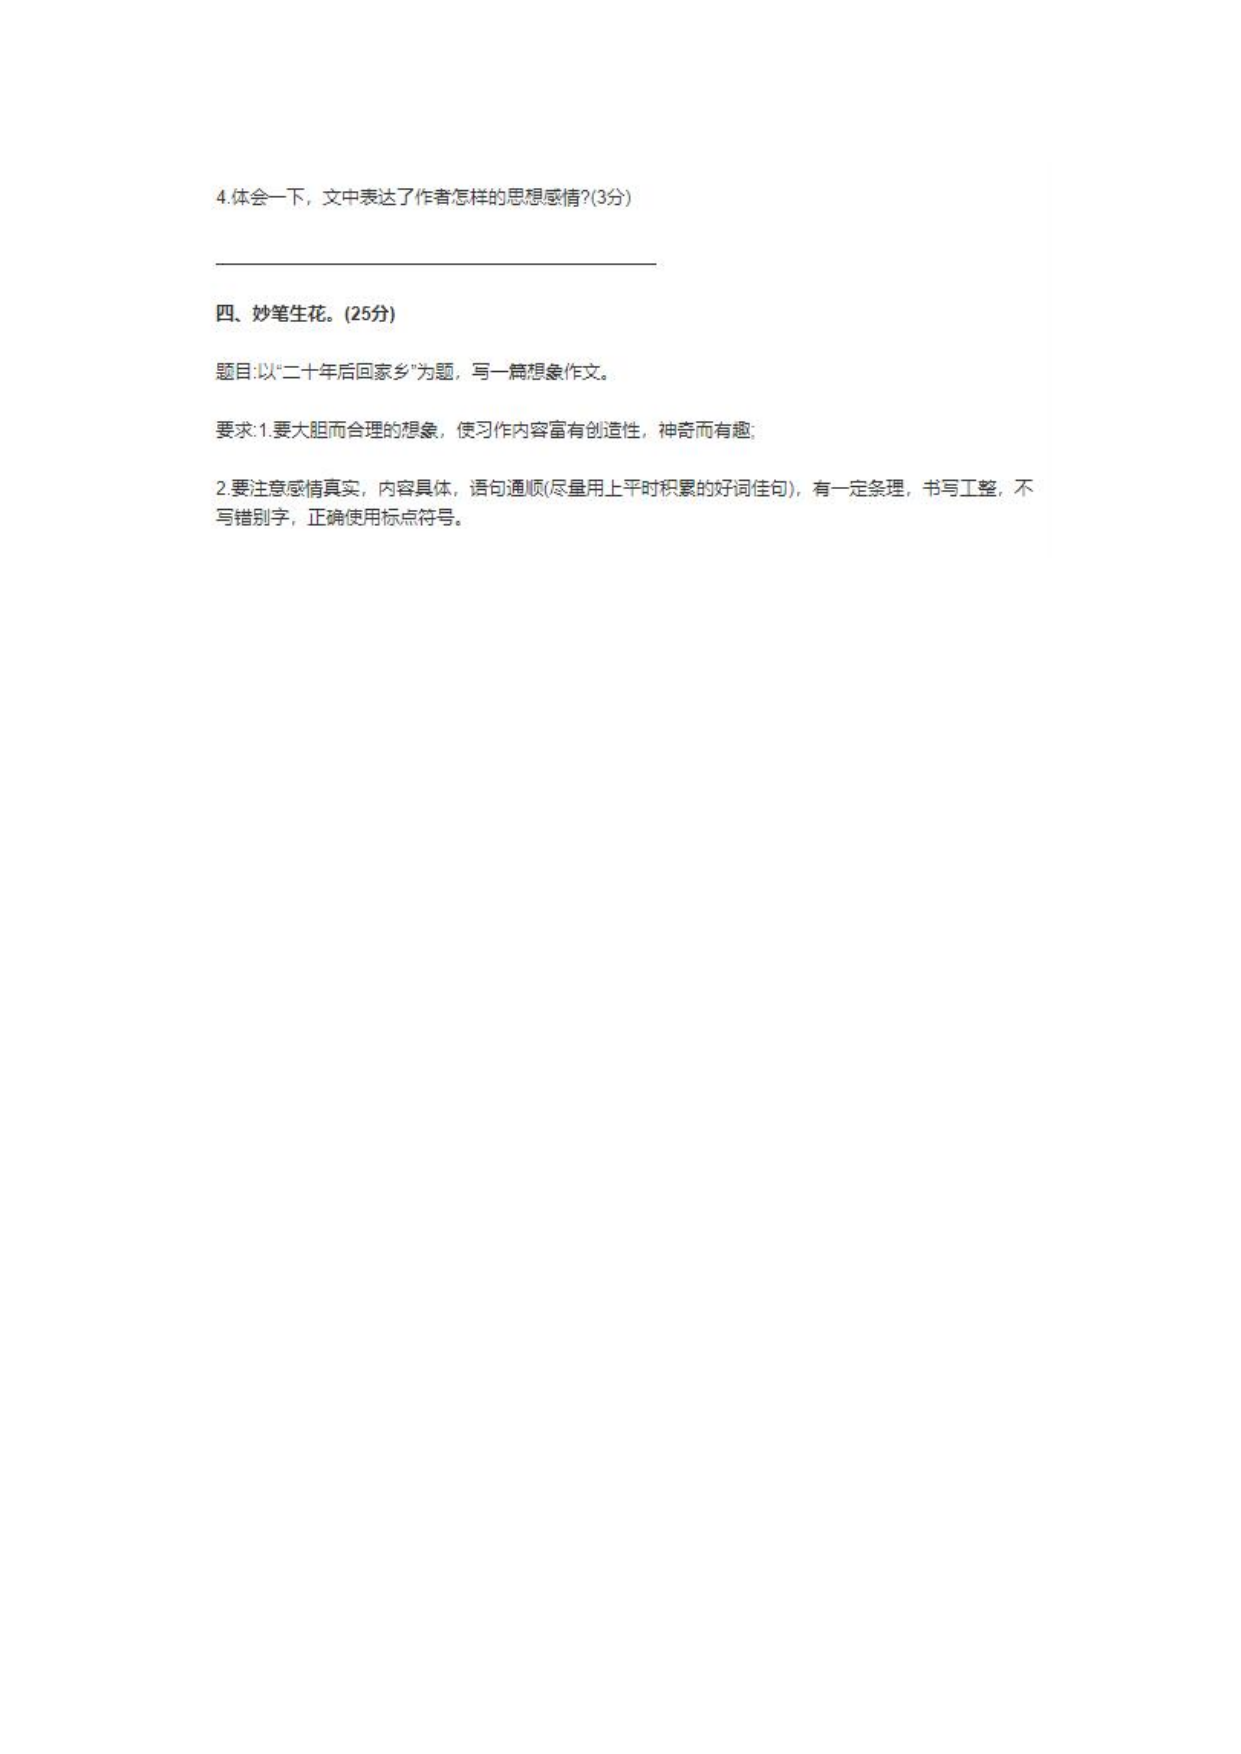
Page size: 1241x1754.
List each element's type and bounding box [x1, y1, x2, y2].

picture [187, 162, 1053, 558]
